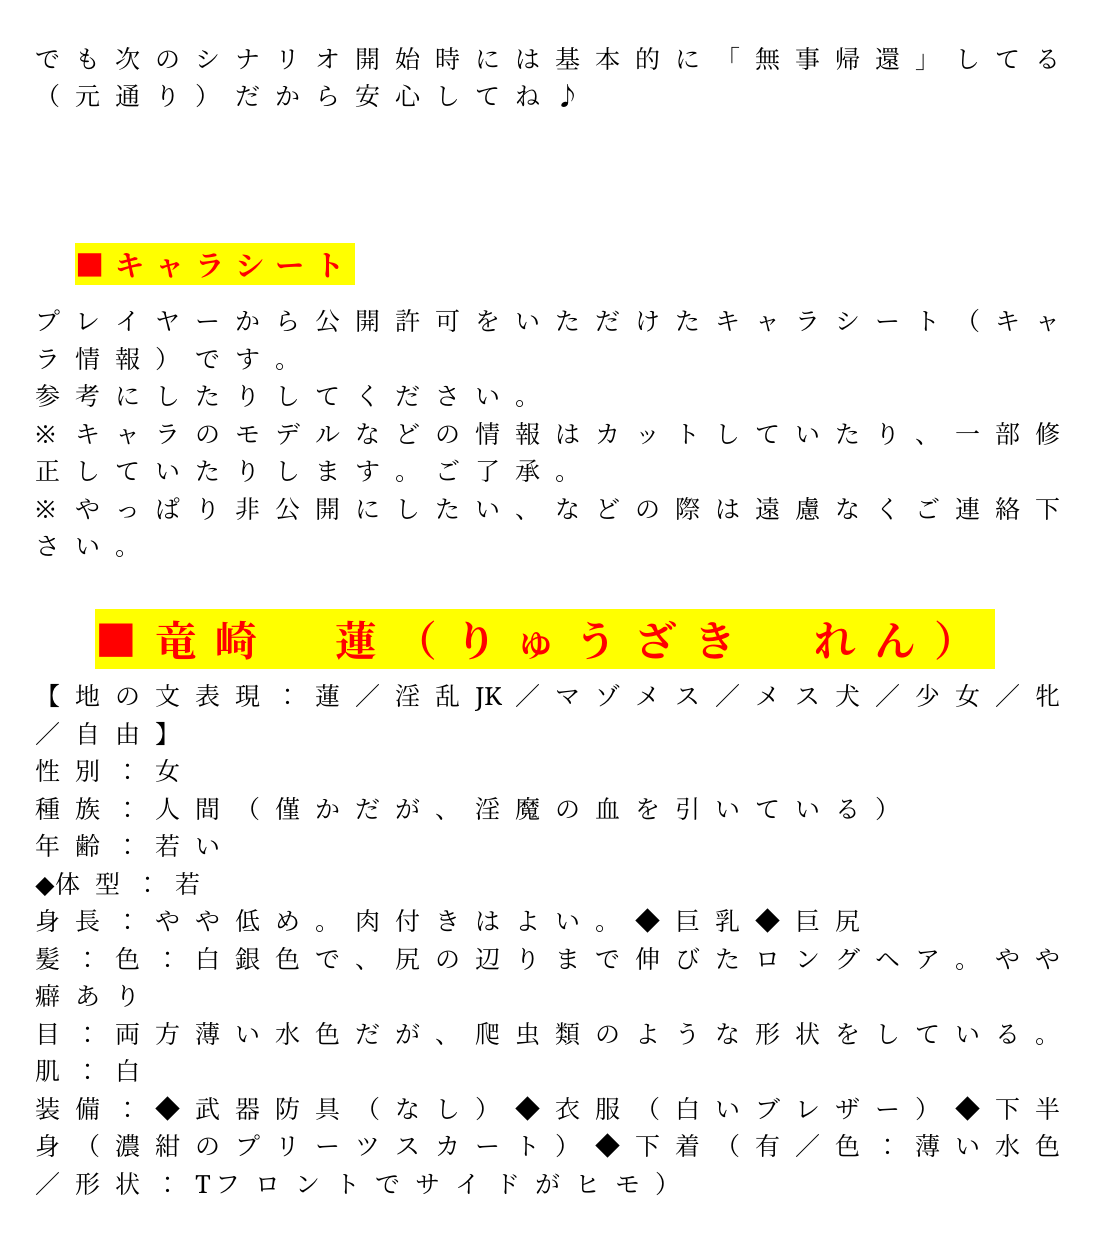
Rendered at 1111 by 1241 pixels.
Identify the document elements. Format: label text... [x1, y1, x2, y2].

text 肌：白 [35, 1051, 1075, 1089]
text 目：両方薄い水色だが、爬虫類のような形状をしている。 [35, 1014, 1075, 1051]
text ◆体型：若 [35, 864, 1075, 901]
text 参考にしたりしてください。 [35, 376, 1075, 414]
text 種族：人間（僅かだが、淫魔の血を引いている） [35, 789, 1075, 826]
text ※やっぱり非公開にしたい、などの際は遠慮なくご連絡下さい。 [35, 489, 1075, 564]
text プレイヤーから公開許可をいただけたキャラシート（キャラ情報）です。 [35, 301, 1075, 376]
text 髪：色：白銀色で、尻の辺りまで伸びたロングヘア。やや癖あり [35, 939, 1075, 1014]
text 【地の文表現：蓮／淫乱JK／マゾメス／メス犬／少女／牝／自由】 [35, 676, 1075, 751]
text 身長：やや低め。肉付きはよい。◆巨乳◆巨尻 [35, 901, 1075, 939]
text 装備：◆武器防具（なし）◆衣服（白いブレザー）◆下半身（濃紺のプリーツスカート）◆下着（有／色：薄い水色／形状：Tフロントでサイドがヒモ） [35, 1089, 1075, 1201]
text でも次のシナリオ開始時には基本的に「無事帰還」してる（元通り）だから安心してね♪ [35, 39, 1075, 114]
text 年齢：若い [35, 826, 1075, 864]
text ■キャラシート [35, 226, 1075, 301]
text ■竜崎 蓮（りゅうざき れん） [35, 601, 1075, 676]
text 性別：女 [35, 751, 1075, 789]
text ※キャラのモデルなどの情報はカットしていたり、一部修正していたりします。ご了承。 [35, 414, 1075, 489]
